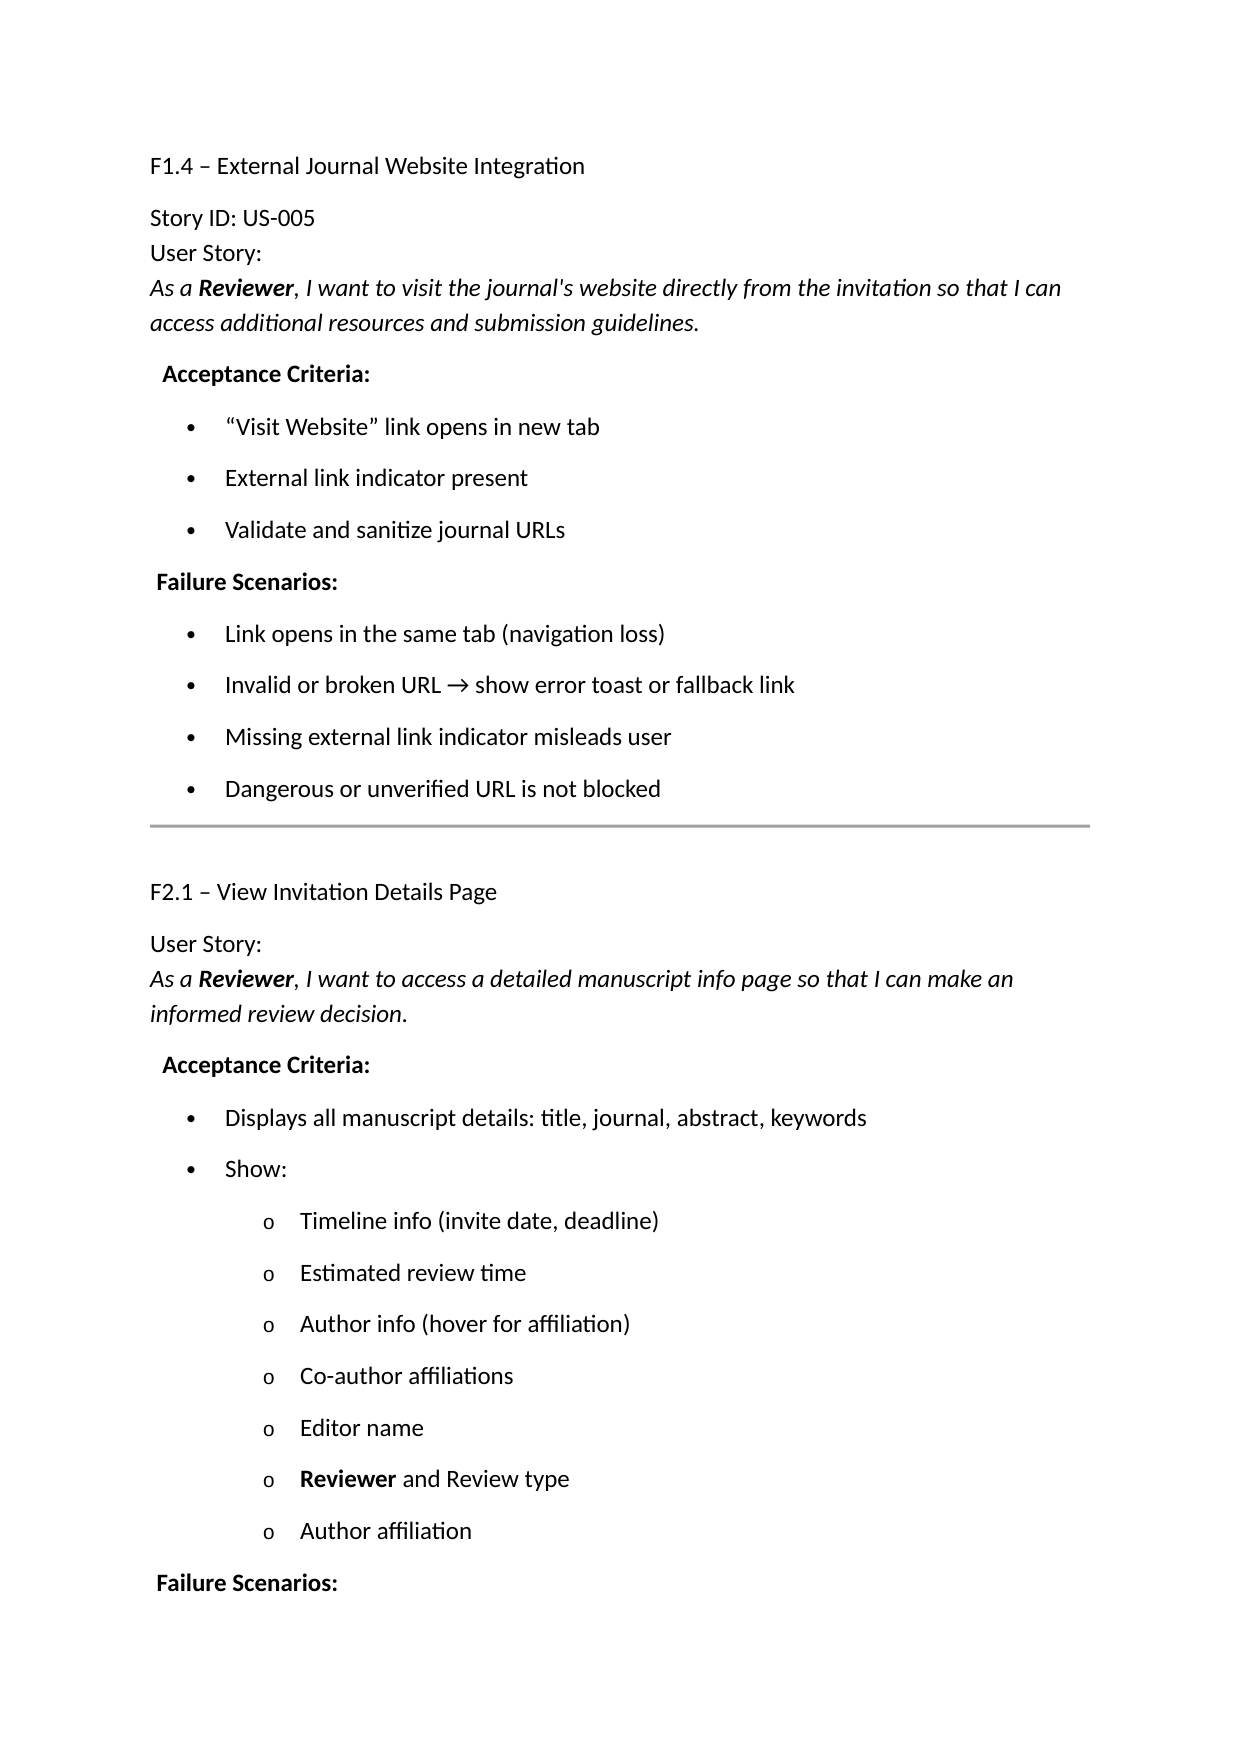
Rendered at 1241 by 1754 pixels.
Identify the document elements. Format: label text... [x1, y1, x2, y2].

list Reviewer and Review type [262, 1463, 1090, 1494]
list Estimated review time [262, 1257, 1090, 1287]
list Author info (hover for affiliation) [262, 1308, 1090, 1339]
text Story ID: US-005 User Story: As a Reviewer, I want to visit the journal's website directly from the invitation so that I can access additional resources and submission guidelines. [150, 202, 1090, 337]
text Acceptance Criteria: [150, 358, 1090, 389]
text F2.1 – View Invitation Details Page [150, 876, 1090, 907]
text Failure Scenarios: [150, 566, 1090, 596]
list Missing external link indicator misleads user [187, 721, 1090, 752]
list Editor name [262, 1412, 1090, 1442]
list External link indicator present [187, 462, 1090, 493]
list Show: [187, 1153, 1090, 1184]
list Co-author affiliations [262, 1360, 1090, 1391]
list “Visit Website” link opens in new tab [187, 411, 1090, 441]
text Acceptance Criteria: [150, 1049, 1090, 1080]
text F1.4 – External Journal Website Integration [150, 150, 1090, 181]
list Invalid or broken URL → show error toast or fallback link [187, 669, 1090, 700]
text Failure Scenarios: [150, 1567, 1090, 1597]
list Timeline info (invite date, deadline) [262, 1205, 1090, 1236]
list Dangerous or unverified URL is not blocked [187, 773, 1090, 803]
list Validate and sanitize journal URLs [187, 514, 1090, 544]
text User Story: As a Reviewer, I want to access a detailed manuscript info page so that I can make an informed review decision. [150, 928, 1090, 1028]
list Author affiliation [262, 1515, 1090, 1546]
list Displays all manuscript details: title, journal, abstract, keywords [187, 1102, 1090, 1132]
list Link opens in the same tab (navigation loss) [187, 618, 1090, 648]
